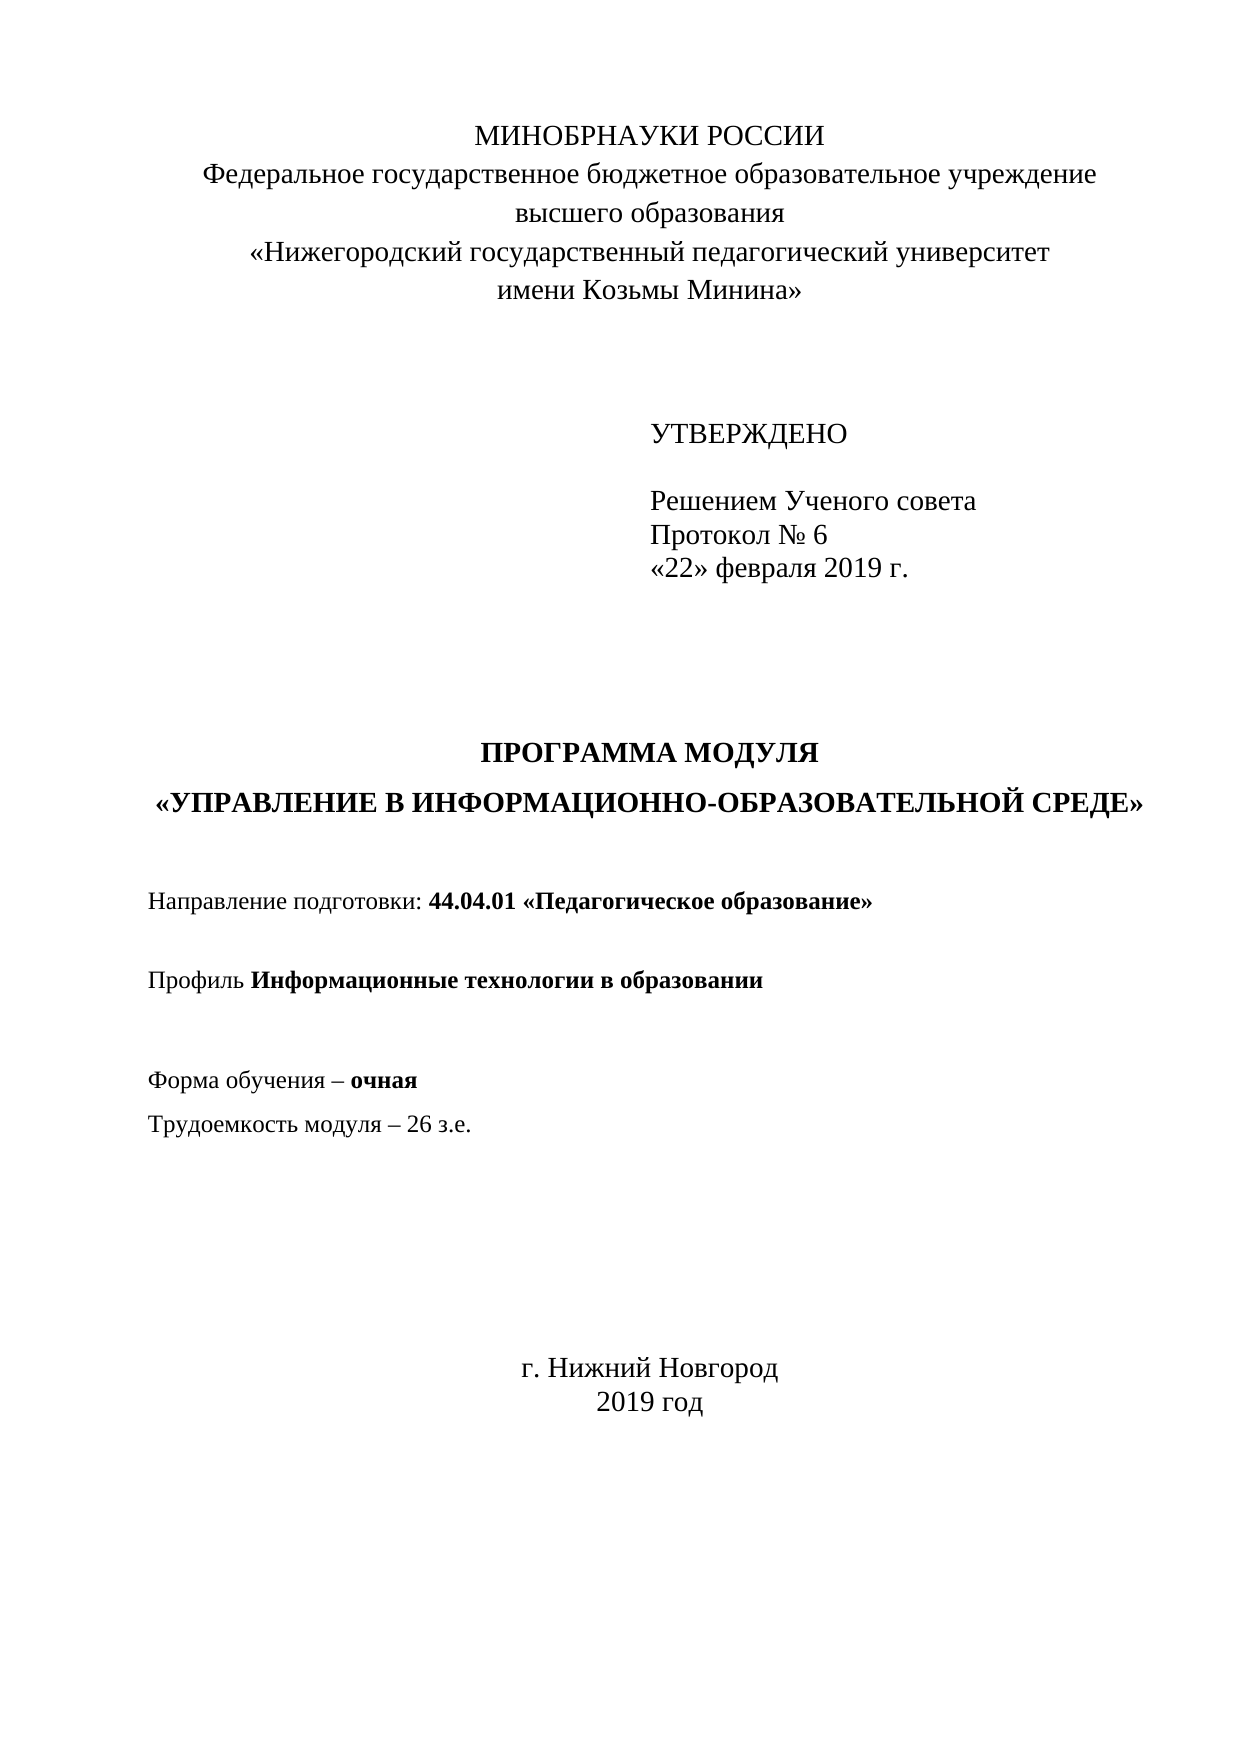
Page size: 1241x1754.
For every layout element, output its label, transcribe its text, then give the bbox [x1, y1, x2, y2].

text «УПРАВЛЕНИЕ В ИНФОРМАЦИОННО-ОБРАЗОВАТЕЛЬНОЙ СРЕДЕ» [148, 785, 1152, 819]
text Трудоемкость модуля – 26 з.е. [148, 1109, 1152, 1137]
text 2019 год [148, 1384, 1152, 1418]
text программа модуля [148, 735, 1152, 768]
text Федеральное государственное бюджетное образовательное учреждение [148, 157, 1152, 190]
text имени Козьмы Минина» [148, 272, 1152, 306]
text г. Нижний Новгород [148, 1351, 1152, 1384]
text Профиль Информационные технологии в образовании [148, 965, 1152, 994]
text УТВЕРЖДЕНО [502, 416, 1152, 450]
text «22» февраля 2019 г. [650, 550, 1152, 584]
text Протокол № 6 [148, 517, 1152, 550]
text МИНОБРНАУКИ РОССИИ [148, 118, 1152, 152]
text Форма обучения – очная [148, 1066, 1152, 1094]
text «Нижегородский государственный педагогический университет [148, 234, 1152, 267]
text Направление подготовки: 44.04.01 «Педагогическое образование» [148, 886, 1152, 914]
text Решением Ученого совета [650, 483, 1152, 517]
text высшего образования [148, 195, 1152, 229]
